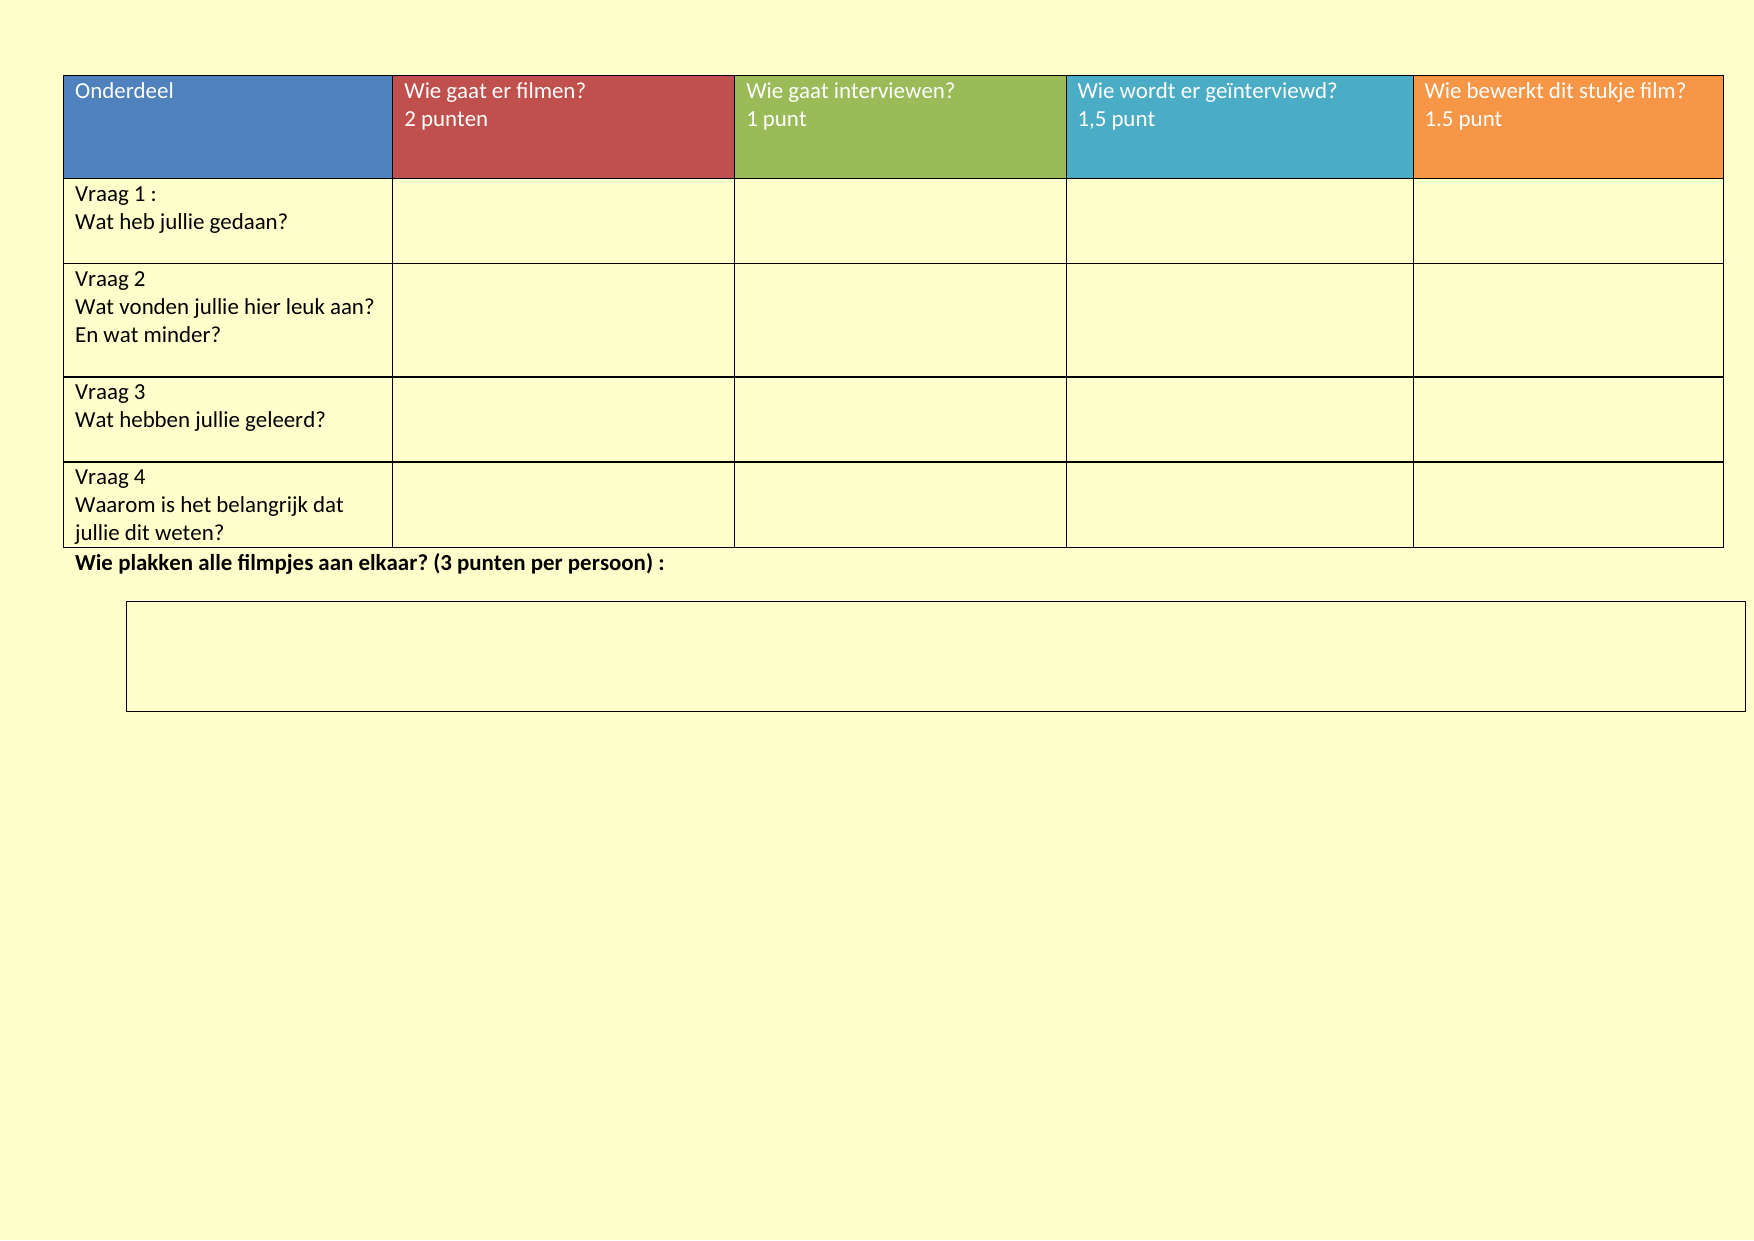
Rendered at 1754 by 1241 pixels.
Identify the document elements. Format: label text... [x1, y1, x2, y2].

table_cell [735, 463, 1066, 547]
table_cell Vraag 2 Wat vonden jullie hier leuk aan? En wat minder? [64, 264, 392, 376]
table_header Wie gaat er filmen? 2 punten [393, 76, 734, 178]
table_cell Vraag 3 Wat hebben jullie geleerd? [64, 378, 392, 461]
table_cell [1414, 179, 1723, 263]
table_cell [1067, 463, 1413, 547]
table_cell [735, 179, 1066, 263]
table_cell [1414, 463, 1723, 547]
table_cell [393, 179, 734, 263]
table_cell [1067, 179, 1413, 263]
table_header Wie bewerkt dit stukje film? 1.5 punt [1414, 76, 1723, 178]
table_cell [735, 264, 1066, 376]
table_cell [1414, 378, 1723, 461]
table_header Wie gaat interviewen? 1 punt [735, 76, 1066, 178]
table_header [127, 602, 1745, 711]
table_cell [393, 378, 734, 461]
table_header Wie wordt er geïnterviewd? 1,5 punt [1067, 76, 1413, 178]
table_cell Vraag 1 : Wat heb jullie gedaan? [64, 179, 392, 263]
table_cell [1067, 378, 1413, 461]
table_cell [393, 264, 734, 376]
table_cell Vraag 4 Waarom is het belangrijk dat jullie dit weten? [64, 463, 392, 547]
table_cell [1067, 264, 1413, 376]
table_cell [393, 463, 734, 547]
table_cell [735, 378, 1066, 461]
table_header Onderdeel [64, 76, 392, 178]
text Wie plakken alle filmpjes aan elkaar? (3 punten per persoon) : [75, 548, 1679, 576]
table_cell [1414, 264, 1723, 376]
